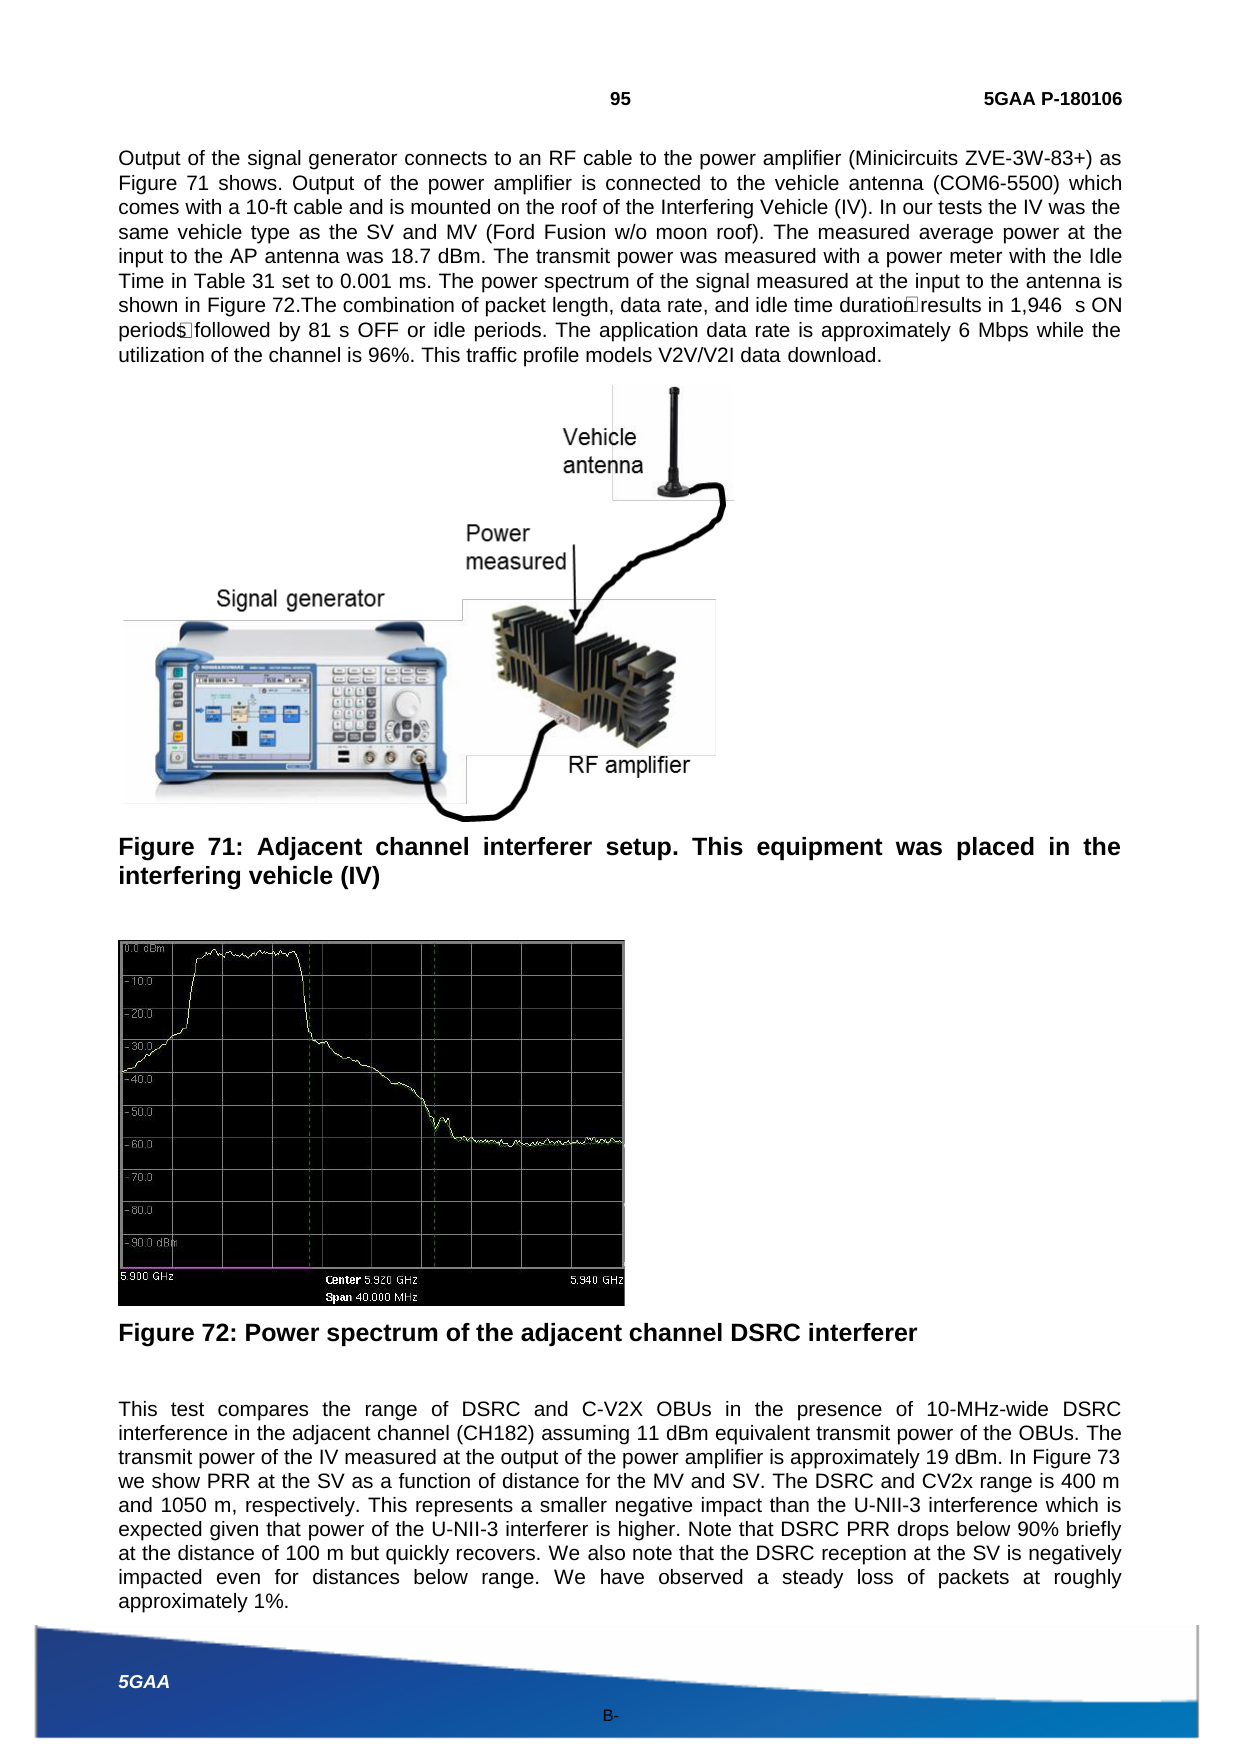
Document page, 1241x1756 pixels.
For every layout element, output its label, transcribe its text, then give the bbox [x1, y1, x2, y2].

picture [118, 940, 625, 1306]
picture [123, 385, 735, 822]
text Output of the signal generator connects to an RF cable to the power amplifier (Minicircuits ZVE-3W-83+) as Figure 71 shows. Output of the power amplifier is connected to the vehicle antenna (COM6-5500) which comes with a 10-ft cable and is mounted on the roof of the Interfering Vehicle (IV). In our tests the IV was the same vehicle type as the SV and MV (Ford Fusion w/o moon roof). The measured average power at the input to the AP antenna was 18.7 dBm. The transmit power was measured with a power meter with the Idle Time in Table 31 set to 0.001 ms. The power spectrum of the signal measured at the input to the antenna is shown in Figure 72.The combination of packet length, data rate, and idle time duration results in 1,946 s ON periods followed by 81 s OFF or idle periods. The application data rate is approximately 6 Mbps while the utilization of the channel is 96%. This traffic profile models V2V/V2I data download. [118, 146, 1123, 366]
picture [0, 1625, 1241, 1755]
text This test compares the range of DSRC and C-V2X OBUs in the presence of 10-MHz-wide DSRC interference in the adjacent channel (CH182) assuming 11 dBm equivalent transmit power of the OBUs. The transmit power of the IV measured at the output of the power amplifier is approximately 19 dBm. In Figure 73 we show PRR at the SV as a function of distance for the MV and SV. The DSRC and CV2x range is 400 m and 1050 m, respectively. This represents a smaller negative impact than the U-NII-3 interference which is expected given that power of the U-NII-3 interferer is higher. Note that DSRC PRR drops below 90% briefly at the distance of 100 m but quickly recovers. We also note that the DSRC reception at the SV is negatively impacted even for distances below range. We have observed a steady loss of packets at roughly approximately 1%. [118, 1397, 1123, 1612]
